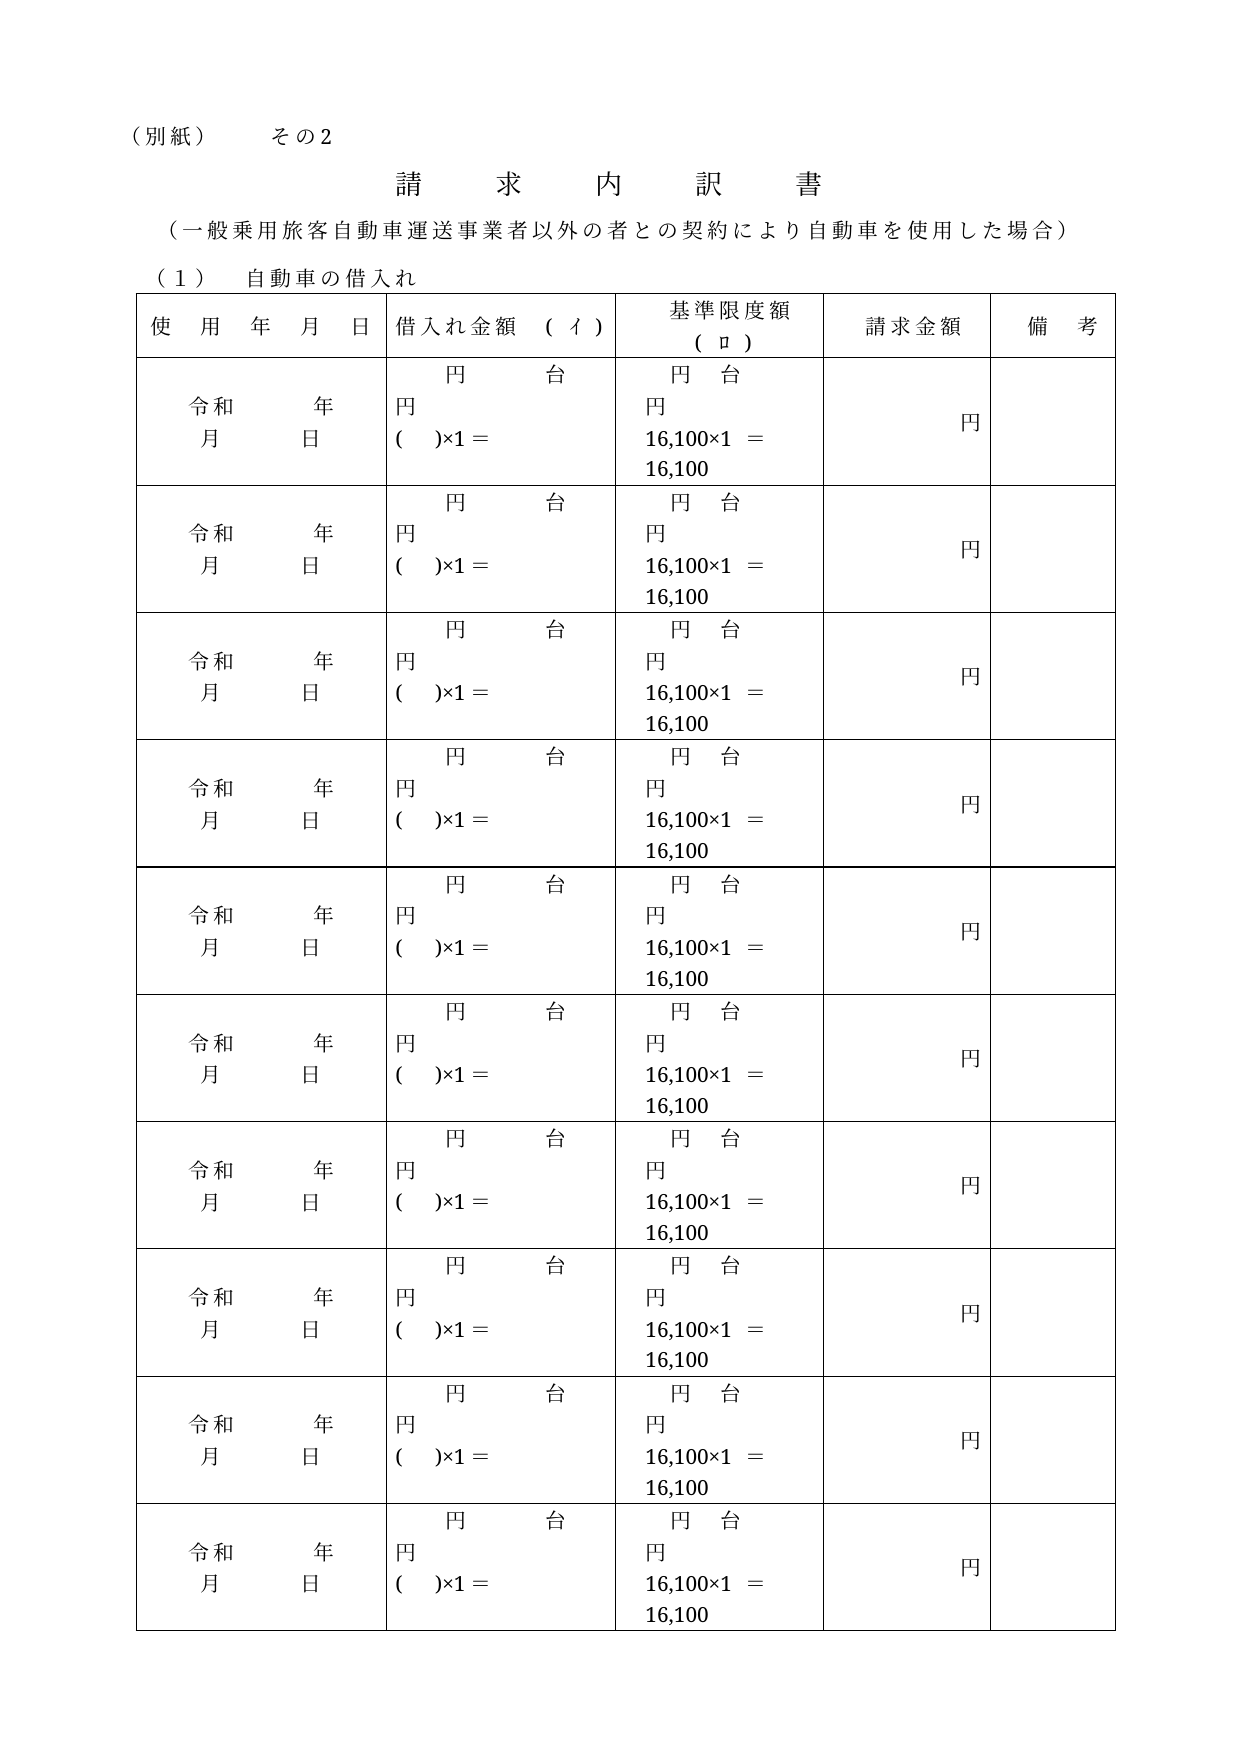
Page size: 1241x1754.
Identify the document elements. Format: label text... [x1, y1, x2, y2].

text （一般乗用旅客自動車運送事業者以外の者との契約により自動車を使用した場合） [120, 214, 1120, 246]
table_cell 円 [824, 740, 990, 866]
table_cell 円 台 円 ( )×1＝ [387, 740, 615, 866]
table_cell 円 [824, 1504, 990, 1630]
table_cell 円 台 円 ( )×1＝ [387, 1122, 615, 1248]
table_cell 令和 年 月 日 [137, 1377, 386, 1503]
table_header 借入れ金額 (ｲ) [387, 294, 615, 357]
table_cell 令和 年 月 日 [137, 613, 386, 739]
table_cell 令和 年 月 日 [137, 868, 386, 994]
table_cell 円 台 円 16,100×1＝ 16,100 [616, 358, 823, 484]
table_cell [991, 1122, 1115, 1248]
table_cell 円 台 円 ( )×1＝ [387, 1504, 615, 1630]
table_cell [991, 358, 1115, 484]
table_cell 円 [824, 1122, 990, 1248]
table_cell 令和 年 月 日 [137, 1122, 386, 1248]
text （別紙） その2 [120, 119, 1120, 151]
table_cell 令和 年 月 日 [137, 1249, 386, 1376]
table_cell 円 台 円 ( )×1＝ [387, 1249, 615, 1376]
table_cell 円 台 円 16,100×1＝ 16,100 [616, 1249, 823, 1376]
table_cell [991, 1249, 1115, 1376]
table_cell [991, 995, 1115, 1121]
table_cell 円 [824, 868, 990, 994]
table_cell 円 台 円 16,100×1＝ 16,100 [616, 995, 823, 1121]
table_cell 円 台 円 16,100×1＝ 16,100 [616, 486, 823, 612]
table_cell 円 台 円 ( )×1＝ [387, 613, 615, 739]
table_cell 円 台 円 16,100×1＝ 16,100 [616, 1122, 823, 1248]
table_cell [991, 486, 1115, 612]
table_cell 令和 年 月 日 [137, 995, 386, 1121]
table_cell 円 [824, 358, 990, 484]
table_cell [991, 1504, 1115, 1630]
table_cell 円 台 円 ( )×1＝ [387, 1377, 615, 1503]
table_header 備 考 [991, 294, 1115, 357]
table_header 基準限度額 (ﾛ) [616, 294, 823, 357]
table_cell 令和 年 月 日 [137, 486, 386, 612]
table_cell 円 台 円 ( )×1＝ [387, 486, 615, 612]
table_cell 令和 年 月 日 [137, 358, 386, 484]
text 請 求 内 訳 書 [120, 151, 1120, 214]
table_cell [991, 868, 1115, 994]
text （１） 自動車の借入れ [120, 261, 1120, 293]
table_cell 円 台 円 ( )×1＝ [387, 358, 615, 484]
table_cell 円 [824, 486, 990, 612]
table_cell 円 [824, 613, 990, 739]
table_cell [616, 1504, 823, 1630]
table_cell 円 [824, 1377, 990, 1503]
table_cell 円 台 円 16,100×1＝ 16,100 [616, 613, 823, 739]
table_cell 令和 年 月 日 [137, 740, 386, 866]
table_cell 円 台 円 16,100×1＝ 16,100 [616, 868, 823, 994]
table_cell 円 [824, 995, 990, 1121]
table_cell [991, 1377, 1115, 1503]
table_header 使 用 年 月 日 [137, 294, 386, 357]
table_cell 令和 年 月 日 [137, 1504, 386, 1630]
table_cell [991, 613, 1115, 739]
table_cell 円 台 円 16,100×1＝ 16,100 [616, 740, 823, 866]
table_cell 円 [824, 1249, 990, 1376]
table_cell [991, 740, 1115, 866]
table_cell 円 台 円 ( )×1＝ [387, 868, 615, 994]
table_header 請求金額 [824, 294, 990, 357]
table_cell 円 台 円 ( )×1＝ [387, 995, 615, 1121]
table_cell 円 台 円 16,100×1＝ 16,100 [616, 1377, 823, 1503]
